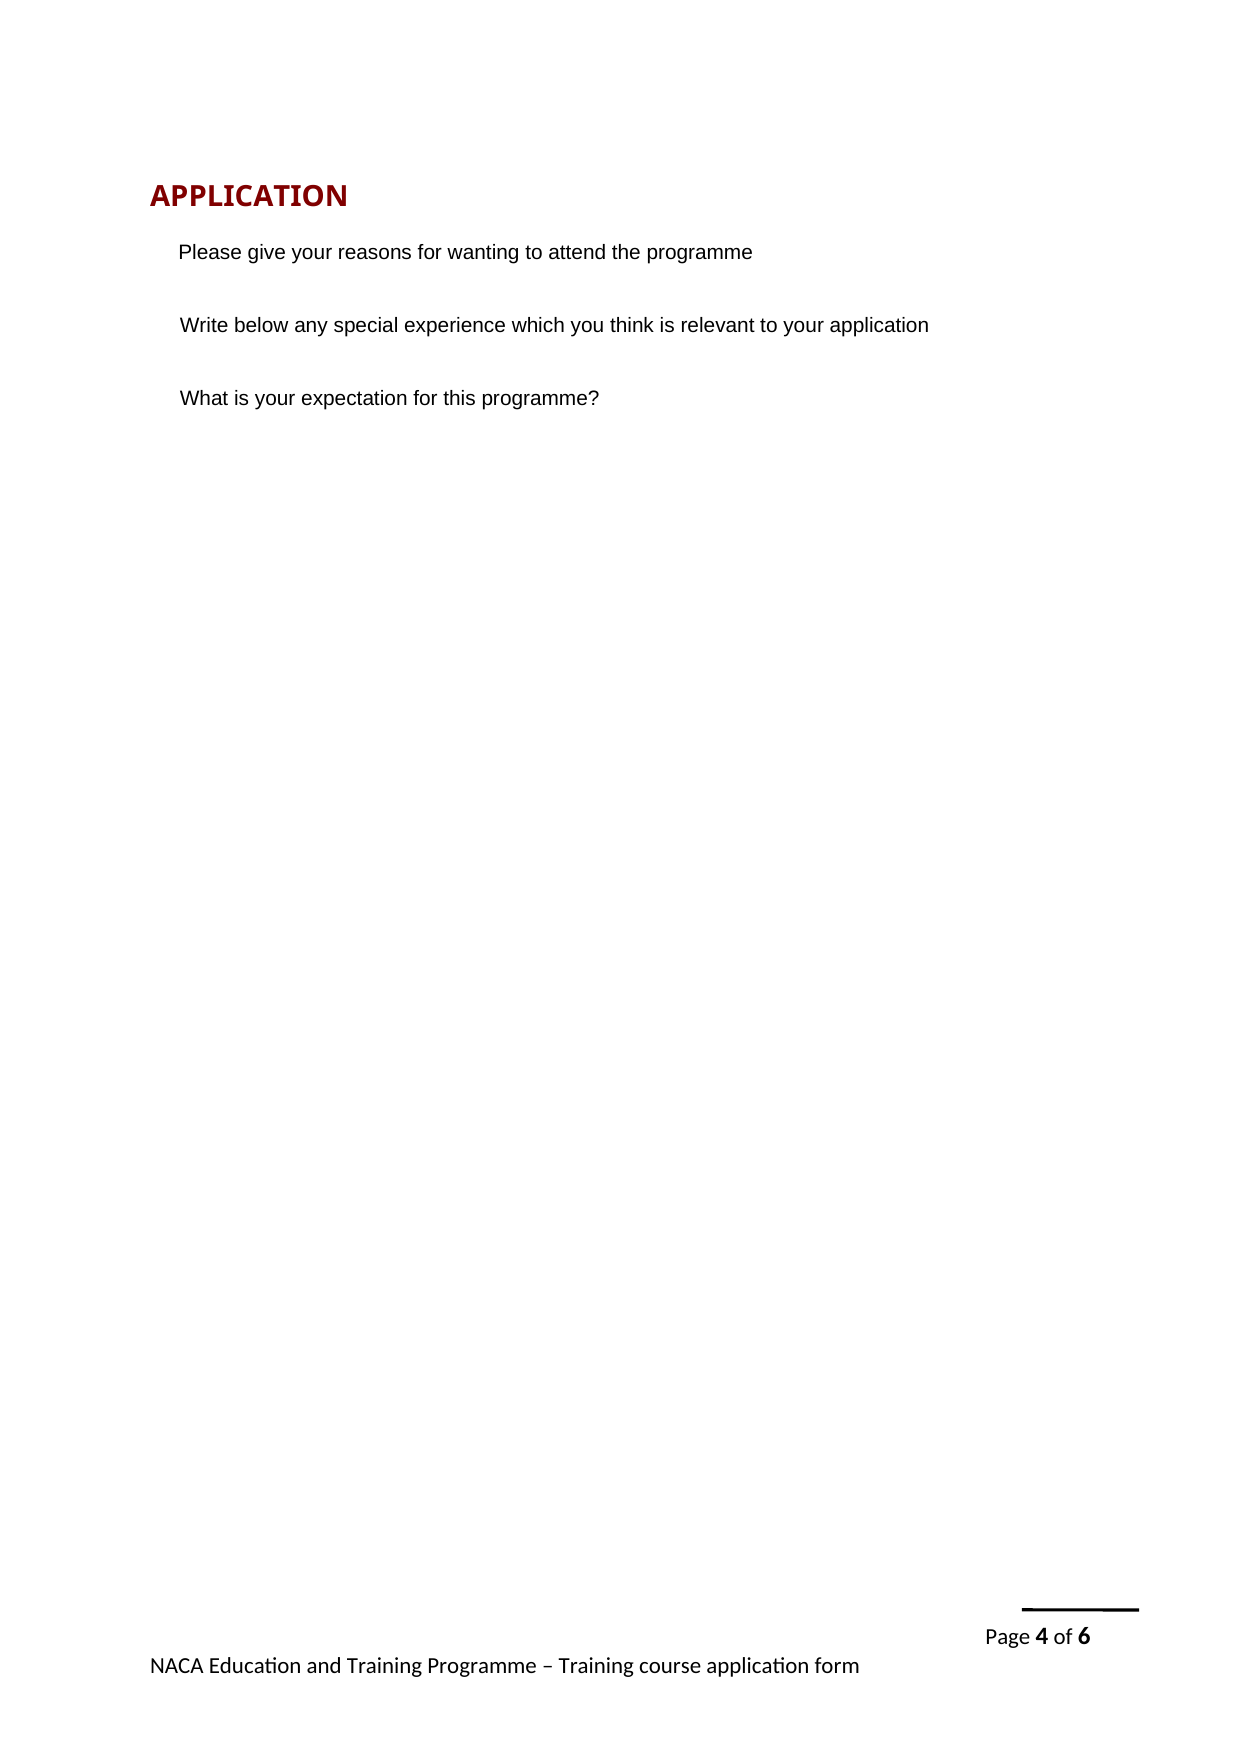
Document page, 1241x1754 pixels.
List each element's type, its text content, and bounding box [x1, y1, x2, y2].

text APPLICATION [150, 175, 1090, 215]
text Write below any special experience which you think is relevant to your application [179, 313, 1090, 337]
text Please give your reasons for wanting to attend the programme [178, 240, 1090, 264]
text What is your expectation for this programme? [179, 386, 1090, 409]
